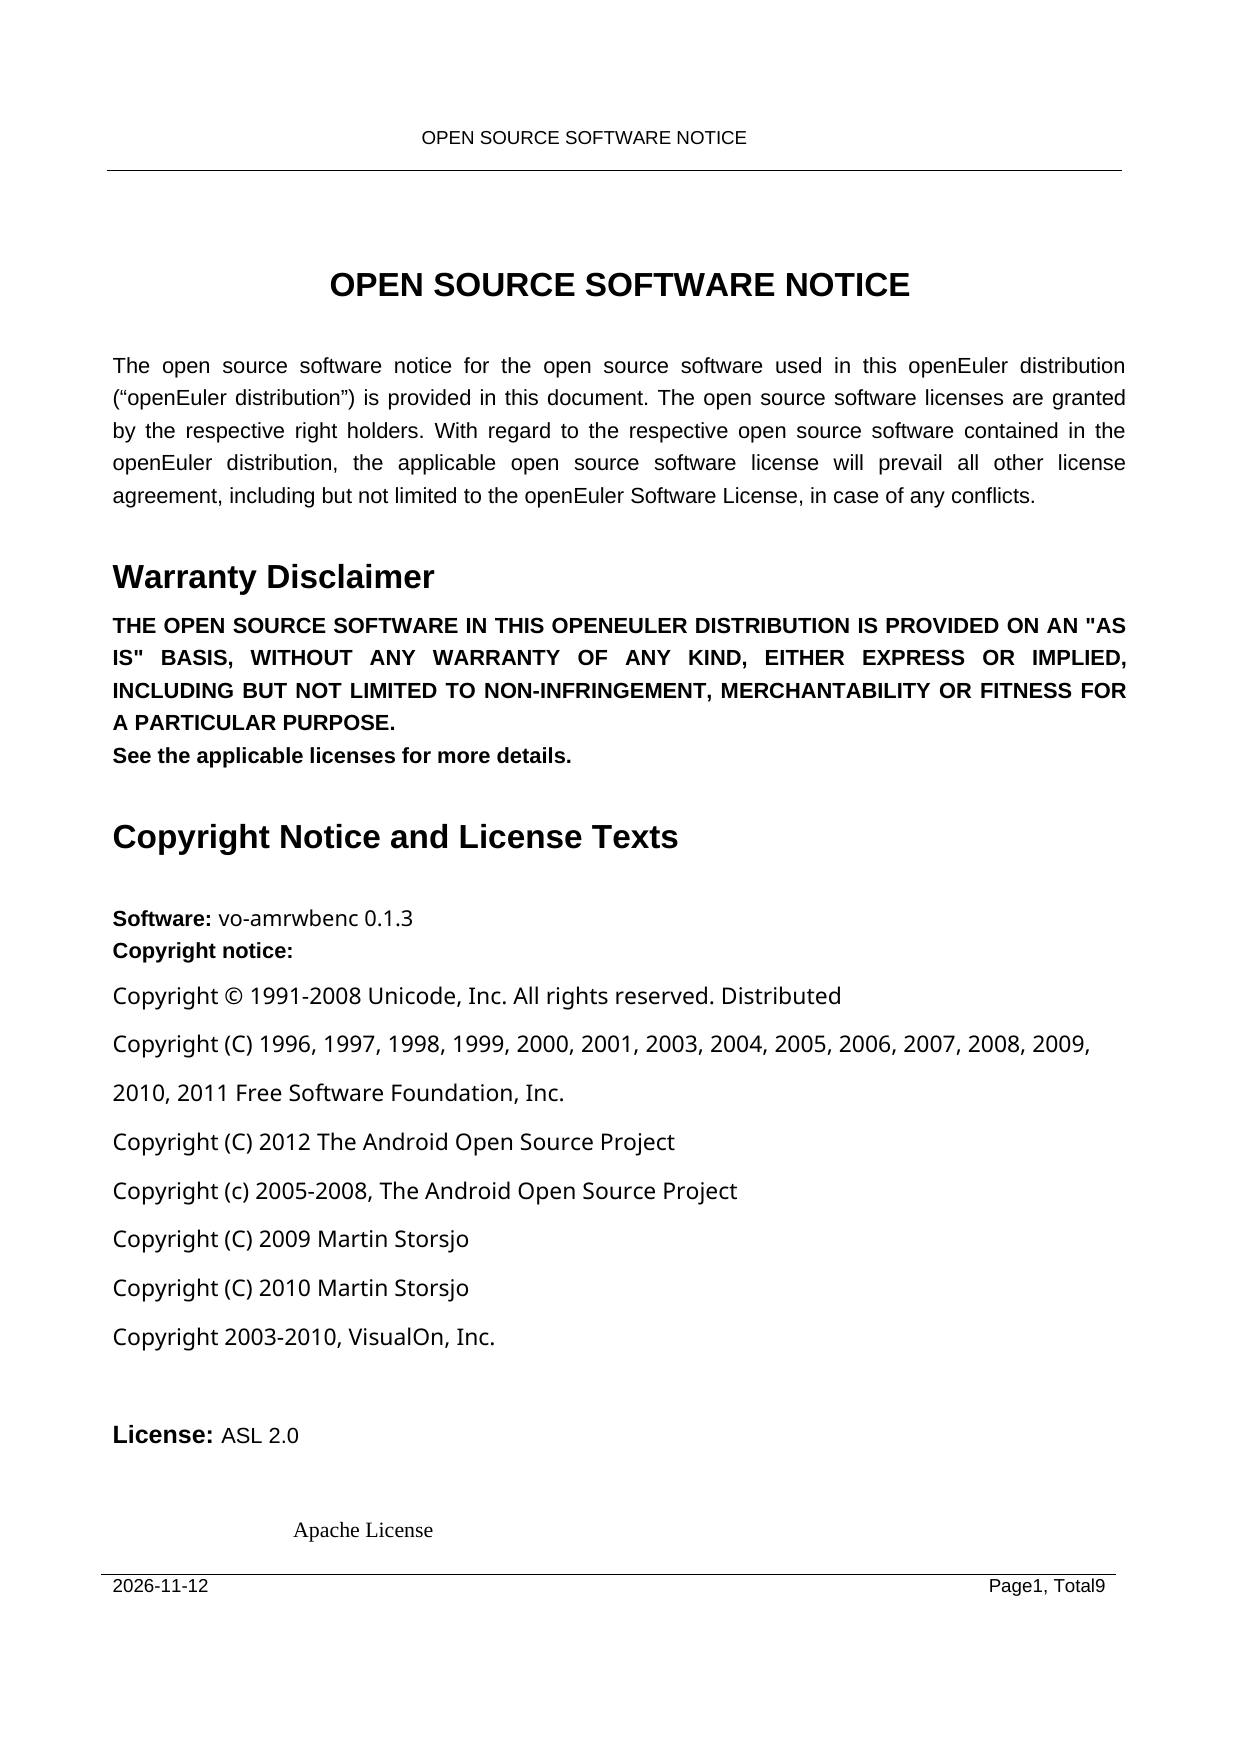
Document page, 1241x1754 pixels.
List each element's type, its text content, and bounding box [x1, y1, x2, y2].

text Copyright notice: [112, 934, 1128, 966]
text The open source software notice for the open source software used in this openEuler distribution (“openEuler distribution”) is provided in this document. The open source software licenses are granted by the respective right holders. With regard to the respective open source software contained in the openEuler distribution, the applicable open source software license will prevail all other license agreement, including but not limited to the openEuler Software License, in case of any conflicts. [112, 349, 1128, 511]
text OPEN SOURCE SOFTWARE NOTICE [112, 251, 1128, 316]
text THE OPEN SOURCE SOFTWARE IN THIS OPENEULER DISTRIBUTION IS PROVIDED ON AN "AS IS" BASIS, WITHOUT ANY WARRANTY OF ANY KIND, EITHER EXPRESS OR IMPLIED, INCLUDING BUT NOT LIMITED TO NON-INFRINGEMENT, MERCHANTABILITY OR FITNESS FOR A PARTICULAR PURPOSE. See the applicable licenses for more details. [112, 609, 1128, 771]
text License: ASL 2.0 [112, 1418, 1128, 1450]
text Software: vo-amrwbenc 0.1.3 [112, 901, 1128, 934]
text Copyright Notice and License Texts [112, 804, 1128, 869]
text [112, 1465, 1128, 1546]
text Warranty Disclaimer [112, 544, 1128, 609]
text Copyright © 1991-2008 Unicode, Inc. All rights reserved. Distributed Copyright (C) 1996, 1997, 1998, 1999, 2000, 2001, 2003, 2004, 2005, 2006, 2007, 2008, 2009, 2010, 2011 Free Software Foundation, Inc. Copyright (C) 2012 The Android Open Source Project Copyright (c) 2005-2008, The Android Open Source Project Copyright (C) 2009 Martin Storsjo Copyright (C) 2010 Martin Storsjo Copyright 2003-2010, VisualOn, Inc. [112, 979, 1128, 1402]
